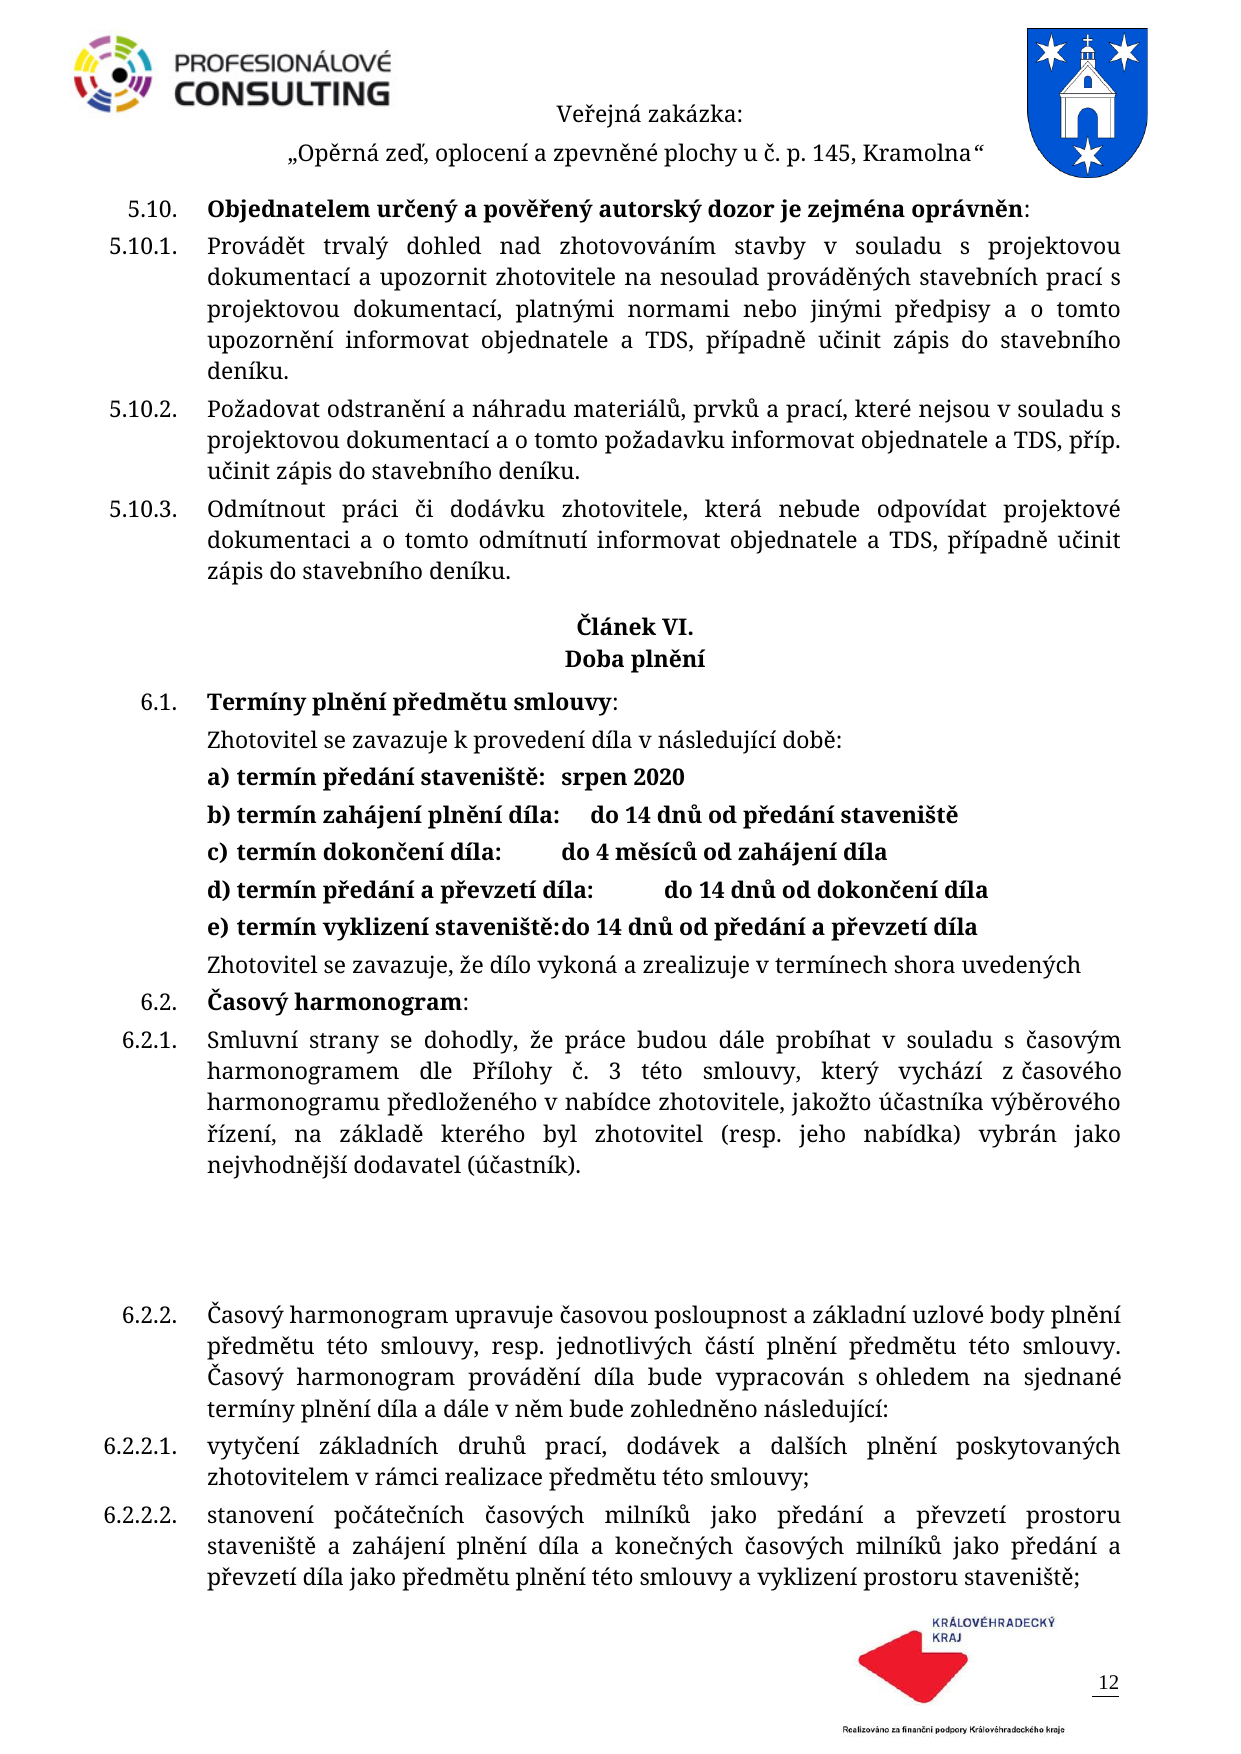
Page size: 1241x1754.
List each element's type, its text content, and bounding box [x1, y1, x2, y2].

list Časový harmonogram: [177, 986, 1122, 1018]
subtitle Doba plnění [148, 643, 1122, 674]
list termín předání a převzetí díla: do 14 dnů od dokončení díla [207, 874, 1122, 905]
picture [1027, 28, 1148, 178]
list termín předání staveniště: srpen 2020 [207, 761, 1122, 793]
list Smluvní strany se dohodly, že práce budou dále probíhat v souladu s časovým harmonogramem dle Přílohy č. 3 této smlouvy, který vychází z časového harmonogramu předloženého v nabídce zhotovitele, jakožto účastníka výběrového řízení, na základě kterého byl zhotovitel (resp. jeho nabídka) vybrán jako nejvhodnější dodavatel (účastník). [177, 1024, 1122, 1180]
list termín vyklizení staveniště: do 14 dnů od předání a převzetí díla [207, 911, 1122, 943]
list vytyčení základních druhů prací, dodávek a dalších plnění poskytovaných zhotovitelem v rámci realizace předmětu této smlouvy; [177, 1430, 1122, 1493]
list Požadovat odstranění a náhradu materiálů, prvků a prací, které nejsou v souladu s projektovou dokumentací a o tomto požadavku informovat objednatele a TDS, příp. učinit zápis do stavebního deníku. [177, 393, 1122, 486]
list Termíny plnění předmětu smlouvy: [177, 686, 1122, 718]
picture [68, 29, 397, 119]
list termín zahájení plnění díla: do 14 dnů od předání staveniště [207, 799, 1122, 830]
list stanovení počátečních časových milníků jako předání a převzetí prostoru staveniště a zahájení plnění díla a konečných časových milníků jako předání a převzetí díla jako předmětu plnění této smlouvy a vyklizení prostoru staveniště; [177, 1499, 1122, 1593]
list Zhotovitel se zavazuje k provedení díla v následující době: [207, 724, 1122, 755]
text Článek VI. [148, 611, 1122, 643]
list termín dokončení díla: do 4 měsíců od zahájení díla [207, 836, 1122, 868]
list Odmítnout práci či dodávku zhotovitele, která nebude odpovídat projektové dokumentaci a o tomto odmítnutí informovat objednatele a TDS, případně učinit zápis do stavebního deníku. [177, 493, 1122, 586]
picture [839, 1603, 1074, 1741]
list Časový harmonogram upravuje časovou posloupnost a základní uzlové body plnění předmětu této smlouvy, resp. jednotlivých částí plnění předmětu této smlouvy. Časový harmonogram provádění díla bude vypracován s ohledem na sjednané termíny plnění díla a dále v něm bude zohledněno následující: [177, 1299, 1122, 1424]
list Objednatelem určený a pověřený autorský dozor je zejména oprávněn: [177, 193, 1122, 224]
list Provádět trvalý dohled nad zhotovováním stavby v souladu s projektovou dokumentací a upozornit zhotovitele na nesoulad prováděných stavebních prací s projektovou dokumentací, platnými normami nebo jinými předpisy a o tomto upozornění informovat objednatele a TDS, případně učinit zápis do stavebního deníku. [177, 230, 1122, 386]
list Zhotovitel se zavazuje, že dílo vykoná a zrealizuje v termínech shora uvedených [207, 949, 1122, 980]
